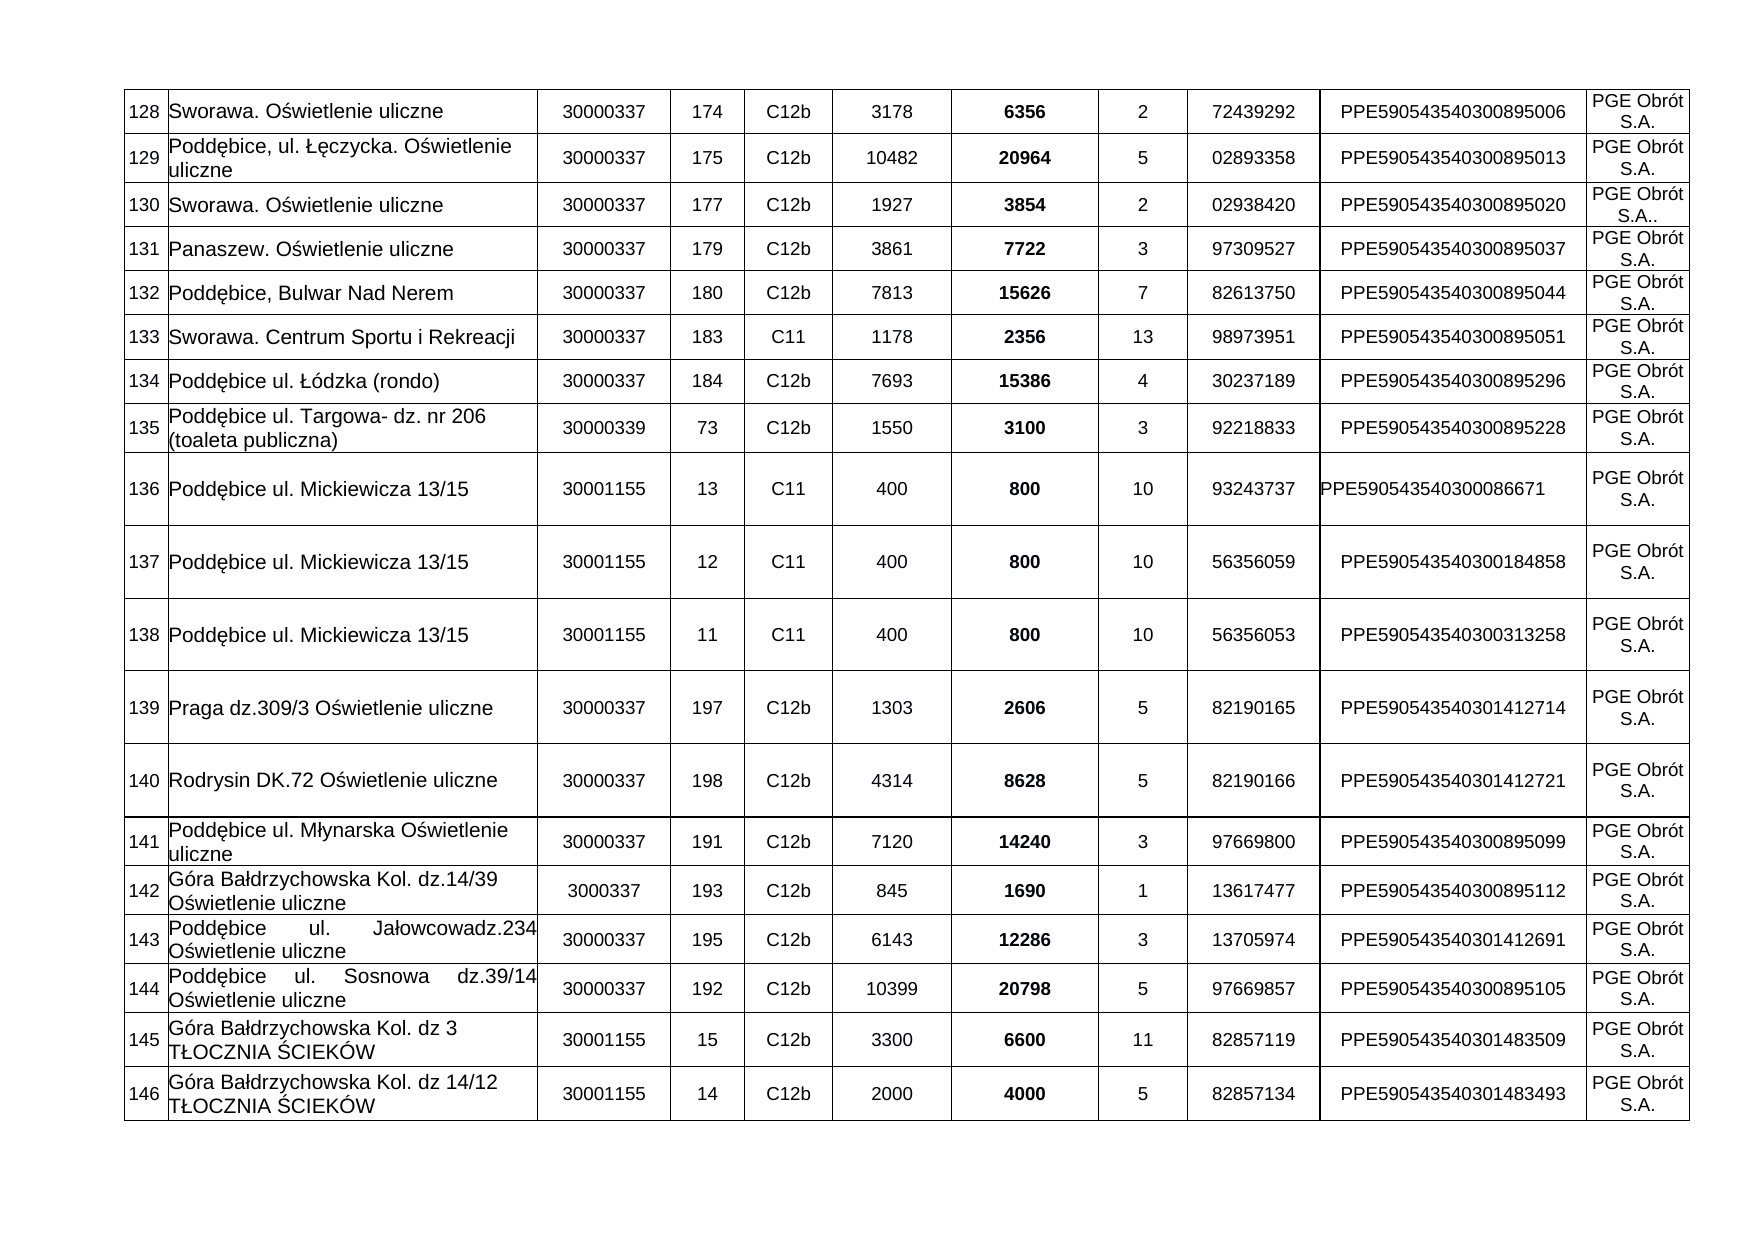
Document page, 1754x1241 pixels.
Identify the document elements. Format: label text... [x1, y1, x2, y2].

table_cell 30000339 [538, 404, 670, 452]
table_cell Rodrysin DK.72 Oświetlenie uliczne [169, 744, 537, 816]
table_cell C11 [745, 526, 832, 597]
table_cell PGE Obrót S.A. [1587, 90, 1689, 133]
table_cell PGE Obrót S.A.. [1587, 183, 1689, 226]
table_cell Poddębice ul. Jałowcowadz.234 Oświetlenie uliczne [169, 915, 537, 963]
table_cell 1690 [952, 866, 1098, 914]
table_cell PPE590543540300895044 [1321, 271, 1586, 314]
table_cell PPE590543540300895112 [1321, 866, 1586, 914]
table_cell 3300 [833, 1013, 951, 1066]
table_cell C11 [745, 315, 832, 358]
table_cell 97669857 [1188, 964, 1319, 1012]
table_cell 400 [833, 526, 951, 597]
table_cell 3000337 [538, 866, 670, 914]
table_cell PGE Obrót S.A. [1587, 526, 1689, 597]
table_cell C12b [745, 1013, 832, 1066]
table_cell 191 [671, 818, 744, 865]
table_cell 4 [1099, 360, 1187, 403]
table_cell 131 [125, 227, 168, 270]
table_cell 30000337 [538, 183, 670, 226]
table_cell PPE590543540300895228 [1321, 404, 1586, 452]
table_cell PGE Obrót S.A. [1587, 453, 1689, 524]
table_cell 128 [125, 90, 168, 133]
table_cell 136 [125, 453, 168, 524]
table_cell 20798 [952, 964, 1098, 1012]
table_cell Panaszew. Oświetlenie uliczne [169, 227, 537, 270]
table_cell C12b [745, 271, 832, 314]
table_cell 138 [125, 599, 168, 670]
table_cell 3100 [952, 404, 1098, 452]
table_cell PPE590543540300895006 [1321, 90, 1586, 133]
table_cell 6600 [952, 1013, 1098, 1066]
table_cell 30000337 [538, 360, 670, 403]
table_cell 15626 [952, 271, 1098, 314]
table_cell PGE Obrót S.A. [1587, 360, 1689, 403]
table_cell 133 [125, 315, 168, 358]
table_cell 1 [1099, 866, 1187, 914]
table_cell 98973951 [1188, 315, 1319, 358]
table_cell 30000337 [538, 90, 670, 133]
table_cell PPE590543540300895051 [1321, 315, 1586, 358]
table_cell 142 [125, 866, 168, 914]
table_cell 97669800 [1188, 818, 1319, 865]
table_cell C12b [745, 404, 832, 452]
table_cell 4000 [952, 1067, 1098, 1120]
table_cell 132 [125, 271, 168, 314]
table_cell 5 [1099, 134, 1187, 182]
table_cell 10 [1099, 453, 1187, 524]
table_cell 30237189 [1188, 360, 1319, 403]
table_cell 3 [1099, 404, 1187, 452]
table_cell 82190165 [1188, 671, 1319, 743]
table_cell C12b [745, 227, 832, 270]
table_cell 7722 [952, 227, 1098, 270]
table_cell 93243737 [1188, 453, 1319, 524]
table_cell 72439292 [1188, 90, 1319, 133]
table_cell PPE590543540300895099 [1321, 818, 1586, 865]
table_cell Sworawa. Oświetlenie uliczne [169, 183, 537, 226]
table_cell Góra Bałdrzychowska Kol. dz 14/12 TŁOCZNIA ŚCIEKÓW [169, 1067, 537, 1120]
table_cell 73 [671, 404, 744, 452]
table_cell PPE590543540300184858 [1321, 526, 1586, 597]
table_cell 13705974 [1188, 915, 1319, 963]
table_cell 3178 [833, 90, 951, 133]
table_cell 30000337 [538, 271, 670, 314]
table_cell PPE590543540300895037 [1321, 227, 1586, 270]
table_cell 11 [671, 599, 744, 670]
table_cell C12b [745, 183, 832, 226]
table_cell PPE590543540300895020 [1321, 183, 1586, 226]
table_cell 134 [125, 360, 168, 403]
table_cell 3861 [833, 227, 951, 270]
table_cell 20964 [952, 134, 1098, 182]
table_cell 2606 [952, 671, 1098, 743]
table_cell PPE590543540301412721 [1321, 744, 1586, 816]
table_cell C12b [745, 671, 832, 743]
table_cell 2000 [833, 1067, 951, 1120]
table_cell 146 [125, 1067, 168, 1120]
table_cell C12b [745, 90, 832, 133]
table_cell PGE Obrót S.A. [1587, 671, 1689, 743]
table_cell 30000337 [538, 964, 670, 1012]
table_cell 14 [671, 1067, 744, 1120]
table_cell 6356 [952, 90, 1098, 133]
table_cell 12286 [952, 915, 1098, 963]
table_cell 143 [125, 915, 168, 963]
table_cell 3 [1099, 818, 1187, 865]
table_cell PGE Obrót S.A. [1587, 744, 1689, 816]
table_cell 13617477 [1188, 866, 1319, 914]
table_cell 183 [671, 315, 744, 358]
table_cell 144 [125, 964, 168, 1012]
table_cell 3 [1099, 227, 1187, 270]
table_cell 30001155 [538, 453, 670, 524]
table_cell Poddębice, Bulwar Nad Nerem [169, 271, 537, 314]
table_cell 10 [1099, 526, 1187, 597]
table_cell 5 [1099, 744, 1187, 816]
table_cell 800 [952, 453, 1098, 524]
table_cell 15 [671, 1013, 744, 1066]
table_cell Poddębice ul. Sosnowa dz.39/14 Oświetlenie uliczne [169, 964, 537, 1012]
table_cell 135 [125, 404, 168, 452]
table_cell PGE Obrót S.A. [1587, 599, 1689, 670]
table_cell PGE Obrót S.A. [1587, 271, 1689, 314]
table_cell 14240 [952, 818, 1098, 865]
table_cell Poddębice ul. Mickiewicza 13/15 [169, 599, 537, 670]
table_cell Poddębice ul. Targowa- dz. nr 206 (toaleta publiczna) [169, 404, 537, 452]
table_cell 800 [952, 526, 1098, 597]
table_cell 82857119 [1188, 1013, 1319, 1066]
table_cell 30001155 [538, 1013, 670, 1066]
table_cell 56356059 [1188, 526, 1319, 597]
table_cell PPE590543540300895296 [1321, 360, 1586, 403]
table_cell PPE590543540301412714 [1321, 671, 1586, 743]
table_cell 7120 [833, 818, 951, 865]
table_cell 82613750 [1188, 271, 1319, 314]
table_cell 198 [671, 744, 744, 816]
table_cell 141 [125, 818, 168, 865]
table_cell 3 [1099, 915, 1187, 963]
table_cell 02893358 [1188, 134, 1319, 182]
table_cell 192 [671, 964, 744, 1012]
table_cell 97309527 [1188, 227, 1319, 270]
table_cell Sworawa. Centrum Sportu i Rekreacji [169, 315, 537, 358]
table_cell 1303 [833, 671, 951, 743]
table_cell PGE Obrót S.A. [1587, 915, 1689, 963]
table_cell 13 [671, 453, 744, 524]
table_cell 140 [125, 744, 168, 816]
table_cell Poddębice ul. Mickiewicza 13/15 [169, 526, 537, 597]
table_cell PGE Obrót S.A. [1587, 315, 1689, 358]
table_cell 129 [125, 134, 168, 182]
table_cell 56356053 [1188, 599, 1319, 670]
table_cell 4314 [833, 744, 951, 816]
table_cell 02938420 [1188, 183, 1319, 226]
table_cell 5 [1099, 964, 1187, 1012]
table_cell PPE590543540300895105 [1321, 964, 1586, 1012]
table_cell 1927 [833, 183, 951, 226]
table_cell Poddębice ul. Młynarska Oświetlenie uliczne [169, 818, 537, 865]
table_cell 7693 [833, 360, 951, 403]
table_cell PPE590543540301412691 [1321, 915, 1586, 963]
table_cell 139 [125, 671, 168, 743]
table_cell 82857134 [1188, 1067, 1319, 1120]
table_cell C12b [745, 915, 832, 963]
table_cell PGE Obrót S.A. [1587, 227, 1689, 270]
table_cell 30000337 [538, 818, 670, 865]
table_cell C11 [745, 599, 832, 670]
table_cell 2 [1099, 90, 1187, 133]
table_cell 7 [1099, 271, 1187, 314]
table_cell Praga dz.309/3 Oświetlenie uliczne [169, 671, 537, 743]
table_cell 195 [671, 915, 744, 963]
table_cell 145 [125, 1013, 168, 1066]
table_cell C12b [745, 964, 832, 1012]
table_cell 179 [671, 227, 744, 270]
table_cell 92218833 [1188, 404, 1319, 452]
table_cell 177 [671, 183, 744, 226]
table_cell PGE Obrót S.A. [1587, 1067, 1689, 1120]
table_cell C12b [745, 866, 832, 914]
table_cell C12b [745, 360, 832, 403]
table_cell C12b [745, 818, 832, 865]
table_cell C12b [745, 134, 832, 182]
table_cell 13 [1099, 315, 1187, 358]
table_cell C11 [745, 453, 832, 524]
table_cell 845 [833, 866, 951, 914]
table_cell PPE590543540301483509 [1321, 1013, 1586, 1066]
table_cell 193 [671, 866, 744, 914]
table_cell 30000337 [538, 315, 670, 358]
table_cell Góra Bałdrzychowska Kol. dz.14/39 Oświetlenie uliczne [169, 866, 537, 914]
table_cell 400 [833, 453, 951, 524]
table_cell PPE590543540300895013 [1321, 134, 1586, 182]
table_cell 800 [952, 599, 1098, 670]
table_cell 30000337 [538, 744, 670, 816]
table_cell 30001155 [538, 599, 670, 670]
table_cell 175 [671, 134, 744, 182]
table_cell Sworawa. Oświetlenie uliczne [169, 90, 537, 133]
table_cell 3854 [952, 183, 1098, 226]
table_cell 30000337 [538, 671, 670, 743]
table_cell 8628 [952, 744, 1098, 816]
table_cell 10482 [833, 134, 951, 182]
table_cell 10 [1099, 599, 1187, 670]
table_cell 1178 [833, 315, 951, 358]
table_cell PPE590543540301483493 [1321, 1067, 1586, 1120]
table_cell 130 [125, 183, 168, 226]
table_cell 5 [1099, 1067, 1187, 1120]
table_cell 5 [1099, 671, 1187, 743]
table_cell C12b [745, 744, 832, 816]
table_cell 400 [833, 599, 951, 670]
table_cell 30000337 [538, 227, 670, 270]
table_cell PPE590543540300313258 [1321, 599, 1586, 670]
table_cell 30001155 [538, 526, 670, 597]
table_cell 15386 [952, 360, 1098, 403]
table_cell 7813 [833, 271, 951, 314]
table_cell Góra Bałdrzychowska Kol. dz 3 TŁOCZNIA ŚCIEKÓW [169, 1013, 537, 1066]
table_cell Poddębice ul. Łódzka (rondo) [169, 360, 537, 403]
table_cell 12 [671, 526, 744, 597]
table_cell PGE Obrót S.A. [1587, 964, 1689, 1012]
table_cell 30000337 [538, 134, 670, 182]
table_cell PPE590543540300086671 [1321, 453, 1586, 524]
table_cell 197 [671, 671, 744, 743]
table_cell 10399 [833, 964, 951, 1012]
table_cell C12b [745, 1067, 832, 1120]
table_cell PGE Obrót S.A. [1587, 404, 1689, 452]
table_cell 184 [671, 360, 744, 403]
table_cell PGE Obrót S.A. [1587, 866, 1689, 914]
table_cell Poddębice, ul. Łęczycka. Oświetlenie uliczne [169, 134, 537, 182]
table_cell PGE Obrót S.A. [1587, 818, 1689, 865]
table_cell 30001155 [538, 1067, 670, 1120]
table_cell Poddębice ul. Mickiewicza 13/15 [169, 453, 537, 524]
table_cell 82190166 [1188, 744, 1319, 816]
table_cell 137 [125, 526, 168, 597]
table_cell 11 [1099, 1013, 1187, 1066]
table_cell PGE Obrót S.A. [1587, 134, 1689, 182]
table_cell 2356 [952, 315, 1098, 358]
table_cell PGE Obrót S.A. [1587, 1013, 1689, 1066]
table_cell 180 [671, 271, 744, 314]
table_cell 174 [671, 90, 744, 133]
table_cell 2 [1099, 183, 1187, 226]
table_cell 6143 [833, 915, 951, 963]
table_cell 30000337 [538, 915, 670, 963]
table_cell 1550 [833, 404, 951, 452]
